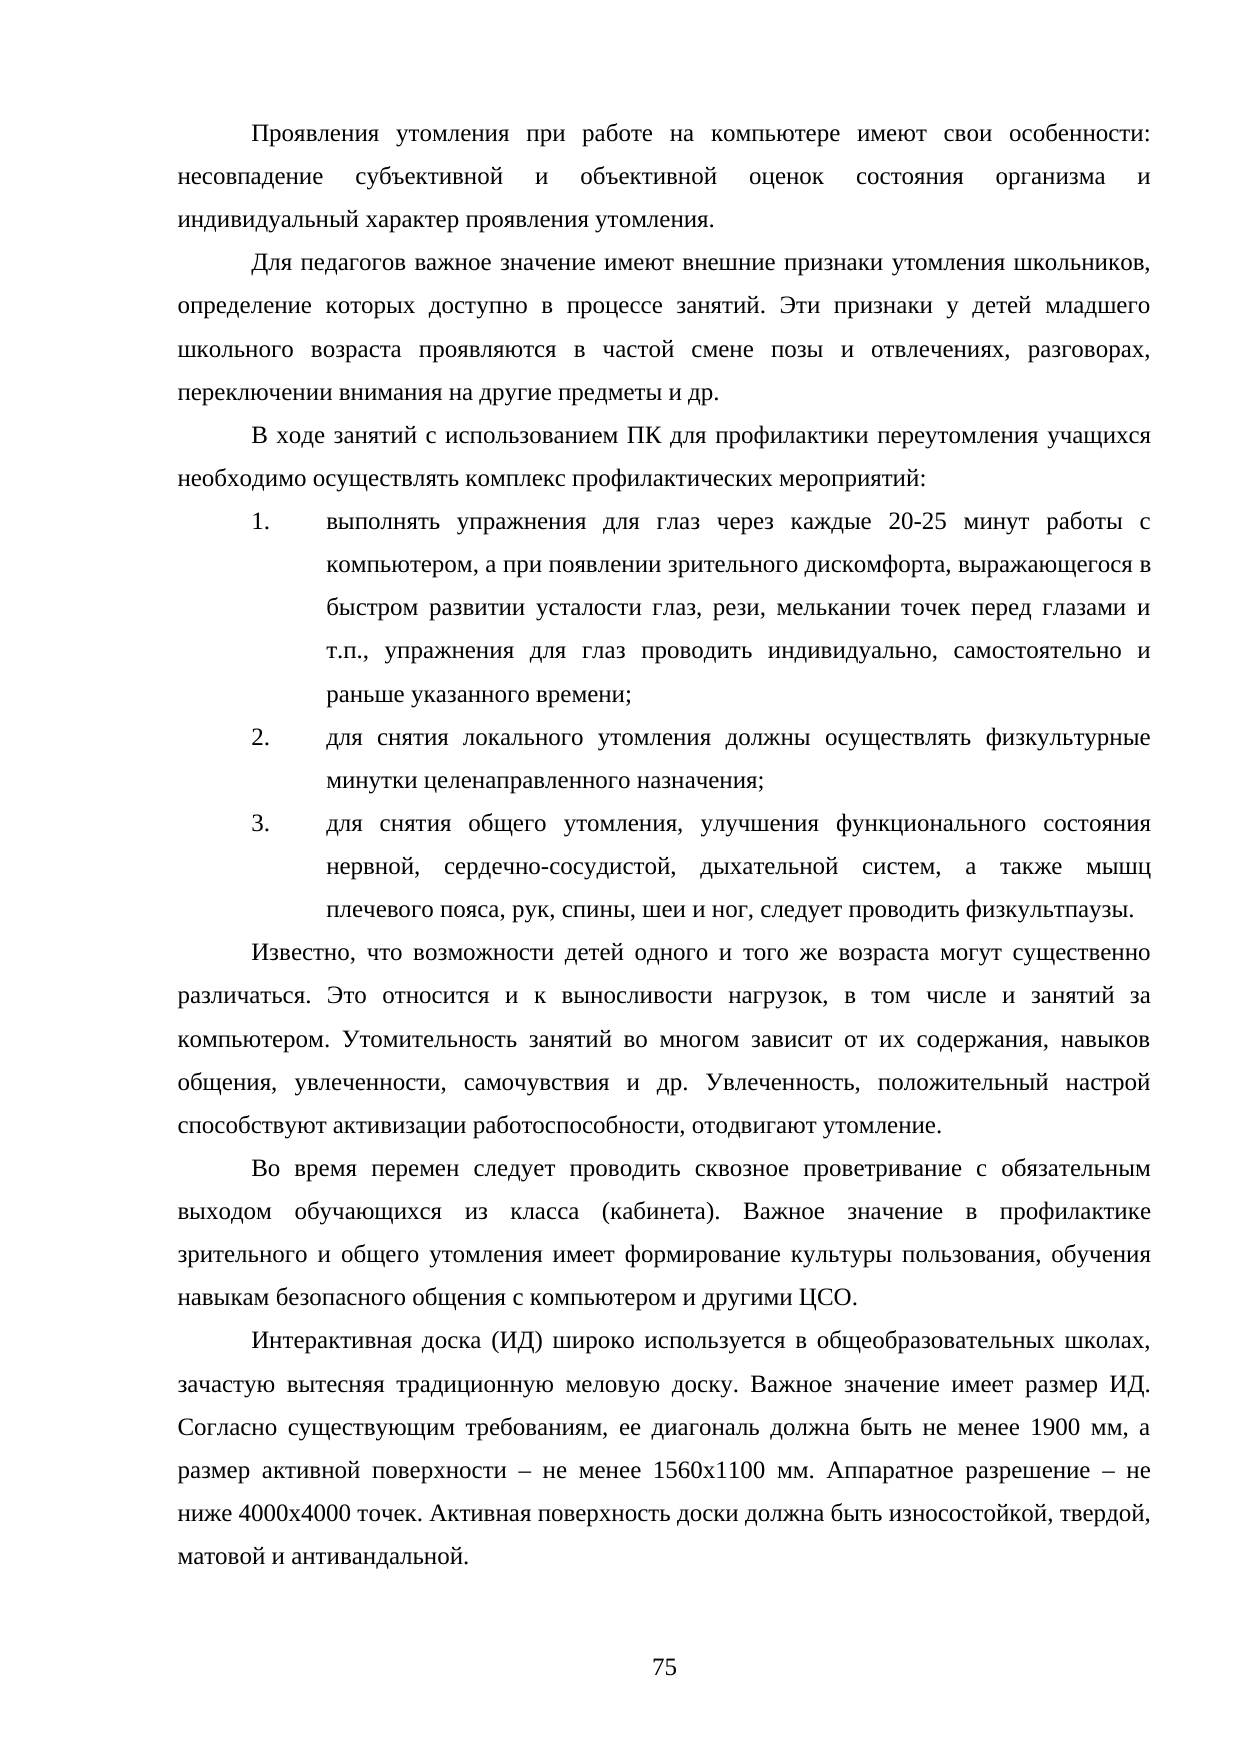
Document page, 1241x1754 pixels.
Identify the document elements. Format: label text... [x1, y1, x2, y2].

text Интерактивная доска (ИД) широко используется в общеобразовательных школах, зачастую вытесняя традиционную меловую доску. Важное значение имеет размер ИД. Согласно существующим требованиям, ее диагональ должна быть не менее 1900 мм, а размер активной поверхности – не менее 1560x1100 мм. Аппаратное разрешение – не ниже 4000x4000 точек. Активная поверхность доски должна быть износостойкой, твердой, матовой и антивандальной. [177, 1326, 1152, 1570]
list выполнять упражнения для глаз через каждые 20-25 минут работы с компьютером, а при появлении зрительного дискомфорта, выражающегося в быстром развитии усталости глаз, рези, мелькании точек перед глазами и т.п., упражнения для глаз проводить индивидуально, самостоятельно и раньше указанного времени; [251, 506, 1152, 707]
list для снятия общего утомления, улучшения функционального состояния нервной, сердечно-сосудистой, дыхательной систем, а также мышц плечевого пояса, рук, спины, шеи и ног, следует проводить физкультпаузы. [251, 808, 1152, 923]
text Для педагогов важное значение имеют внешние признаки утомления школьников, определение которых доступно в процессе занятий. Эти признаки у детей младшего школьного возраста проявляются в частой смене позы и отвлечениях, разговорах, переключении внимания на другие предметы и др. [177, 247, 1152, 406]
text Во время перемен следует проводить сквозное проветривание с обязательным выходом обучающихся из класса (кабинета). Важное значение в профилактике зрительного и общего утомления имеет формирование культуры пользования, обучения навыкам безопасного общения с компьютером и другими ЦСО. [177, 1153, 1152, 1311]
text В ходе занятий с использованием ПК для профилактики переутомления учащихся необходимо осуществлять комплекс профилактических мероприятий: [177, 420, 1152, 492]
list для снятия локального утомления должны осуществлять физкультурные минутки целенаправленного назначения; [251, 722, 1152, 794]
text Известно, что возможности детей одного и того же возраста могут существенно различаться. Это относится и к выносливости нагрузок, в том числе и занятий за компьютером. Утомительность занятий во многом зависит от их содержания, навыков общения, увлеченности, самочувствия и др. Увлеченность, положительный настрой способствуют активизации работоспособности, отодвигают утомление. [177, 937, 1152, 1139]
text Проявления утомления при работе на компьютере имеют свои особенности: несовпадение субъективной и объективной оценок состояния организма и индивидуальный характер проявления утомления. [177, 118, 1152, 233]
